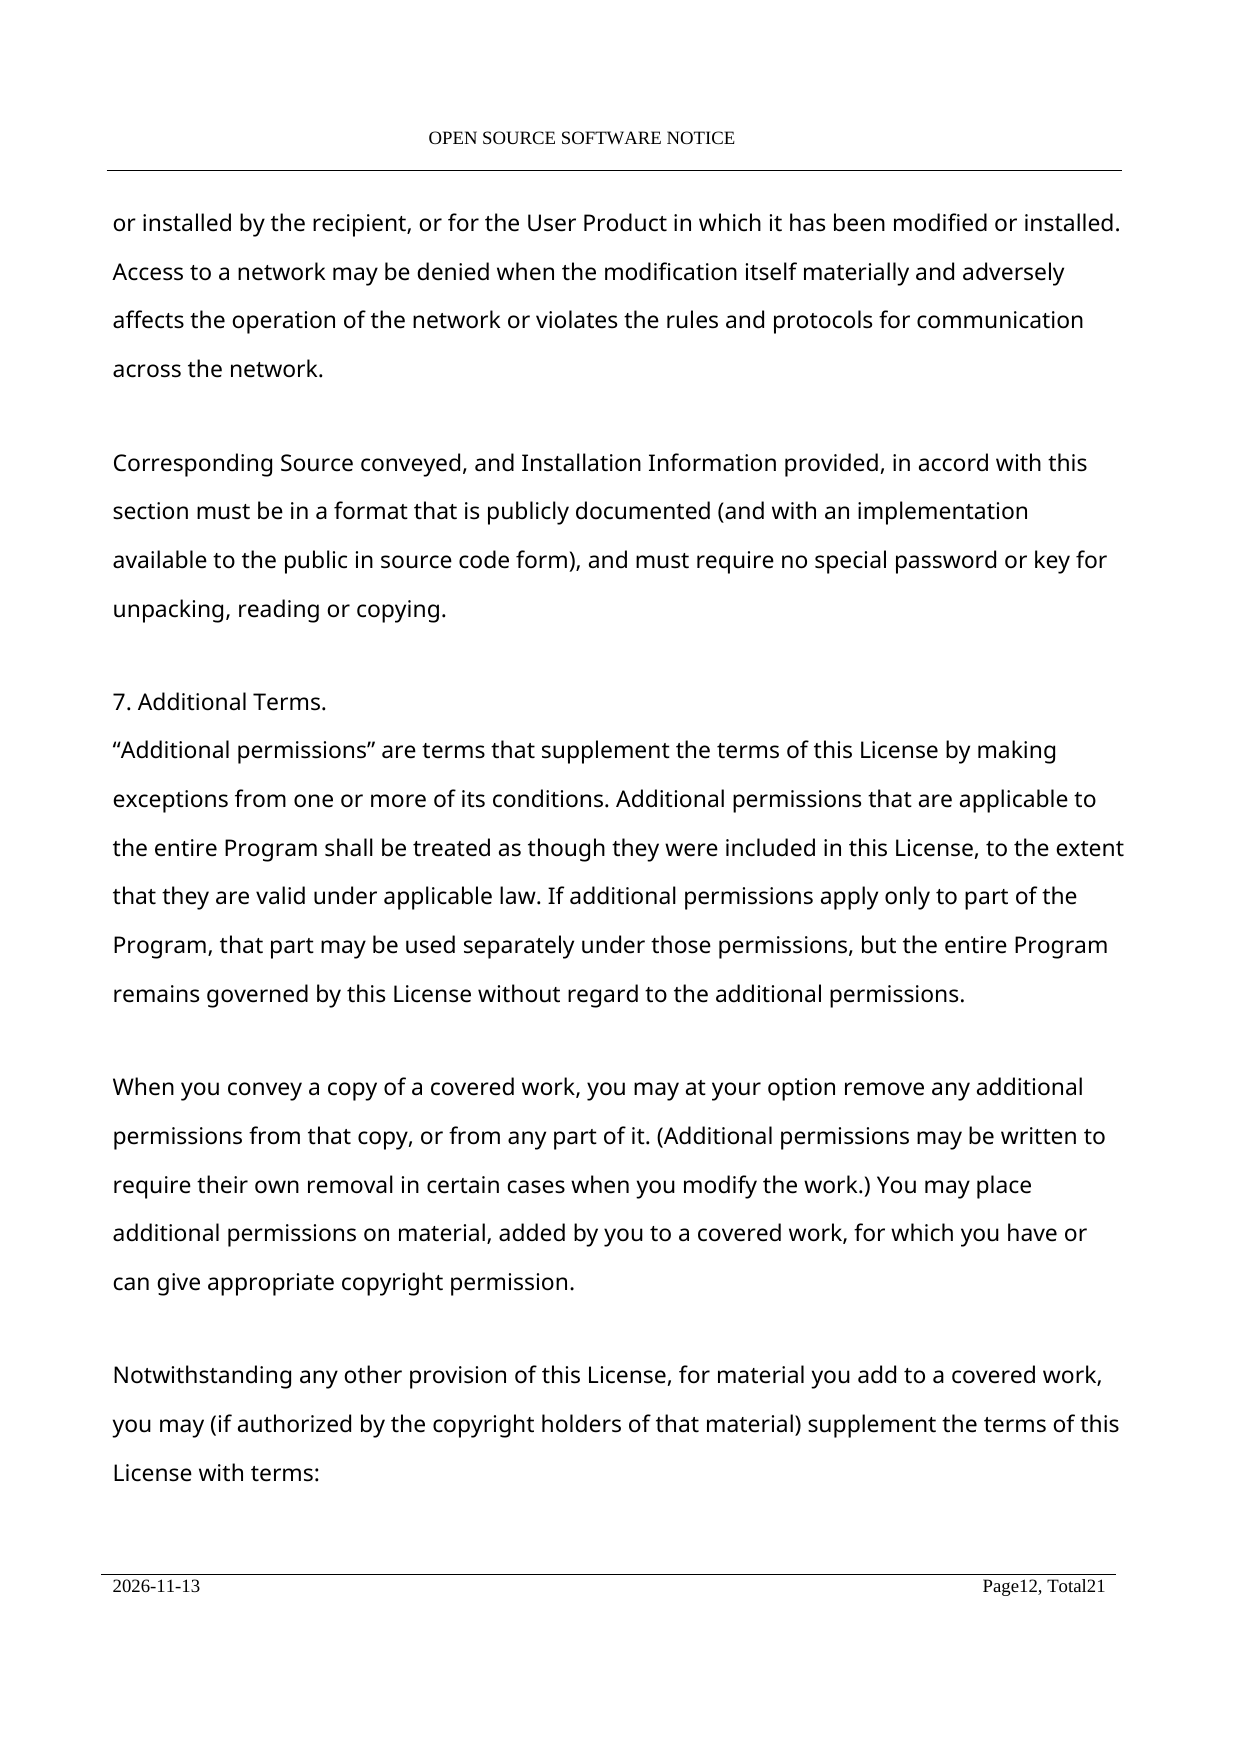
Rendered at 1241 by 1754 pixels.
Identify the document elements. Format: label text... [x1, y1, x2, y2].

text Corresponding Source conveyed, and Installation Information provided, in accord with this section must be in a format that is publicly documented (and with an implementation available to the public in source code form), and must require no special password or key for unpacking, reading or copying. [112, 446, 1128, 624]
text 7. Additional Terms. [112, 685, 1128, 718]
text When you convey a copy of a covered work, you may at your option remove any additional permissions from that copy, or from any part of it. (Additional permissions may be written to require their own removal in certain cases when you modify the work.) You may place additional permissions on material, added by you to a covered work, for which you have or can give appropriate copyright permission. [112, 1070, 1128, 1298]
text Notwithstanding any other provision of this License, for material you add to a covered work, you may (if authorized by the copyright holders of that material) supplement the terms of this License with terms: [112, 1359, 1128, 1489]
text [112, 206, 1128, 385]
text “Additional permissions” are terms that supplement the terms of this License by making exceptions from one or more of its conditions. Additional permissions that are applicable to the entire Program shall be treated as though they were included in this License, to the extent that they are valid under applicable law. If additional permissions apply only to part of the Program, that part may be used separately under those permissions, but the entire Program remains governed by this License without regard to the additional permissions. [112, 733, 1128, 1010]
